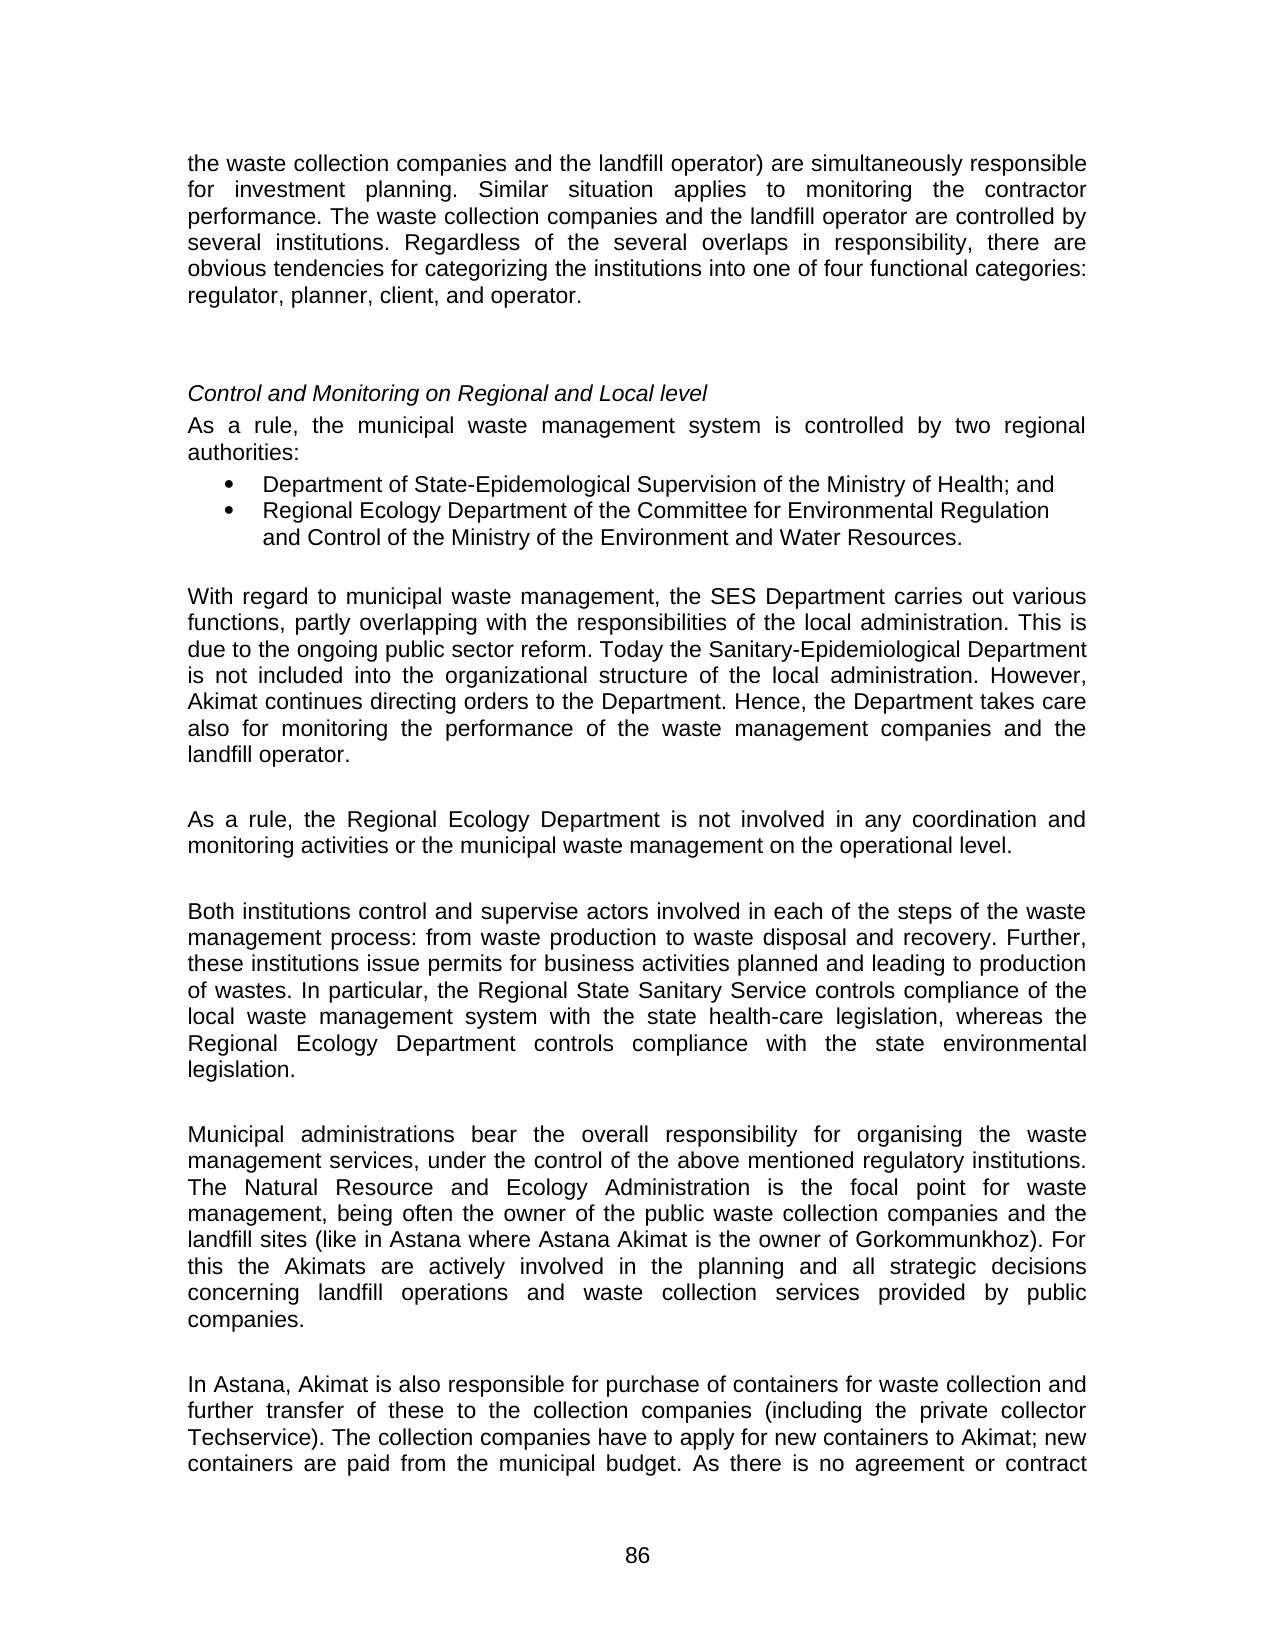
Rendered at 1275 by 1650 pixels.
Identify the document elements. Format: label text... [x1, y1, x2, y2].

text Control and Monitoring on Regional and Local level [187, 379, 1087, 406]
text Municipal administrations bear the overall responsibility for organising the waste management services, under the control of the above mentioned regulatory institutions. The Natural Resource and Ecology Administration is the focal point for waste management, being often the owner of the public waste collection companies and the landfill sites (like in Astana where Astana Akimat is the owner of Gorkommunkhoz). For this the Akimats are actively involved in the planning and all strategic decisions concerning landfill operations and waste collection services provided by public companies. [187, 1121, 1087, 1332]
text As a rule, the Regional Ecology Department is not involved in any coordination and monitoring activities or the municipal waste management on the operational level. [187, 806, 1087, 859]
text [187, 1371, 1087, 1476]
text Both institutions control and supervise actors involved in each of the steps of the waste management process: from waste production to waste disposal and recovery. Further, these institutions issue permits for business activities planned and leading to production of wastes. In particular, the Regional State Sanitary Service controls compliance of the local waste management system with the state health-care legislation, whereas the Regional Ecology Department controls compliance with the state environmental legislation. [187, 898, 1087, 1082]
text As a rule, the municipal waste management system is controlled by two regional authorities: [187, 412, 1087, 465]
list Department of State-Epidemological Supervision of the Ministry of Health; and [225, 471, 1087, 497]
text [187, 150, 1087, 308]
text With regard to municipal waste management, the SES Department carries out various functions, partly overlapping with the responsibilities of the local administration. This is due to the ongoing public sector reform. Today the Sanitary-Epidemiological Department is not included into the organizational structure of the local administration. However, Akimat continues directing orders to the Department. Hence, the Department takes care also for monitoring the performance of the waste management companies and the landfill operator. [187, 583, 1087, 767]
list Regional Ecology Department of the Committee for Environmental Regulation and Control of the Ministry of the Environment and Water Resources. [225, 497, 1087, 550]
